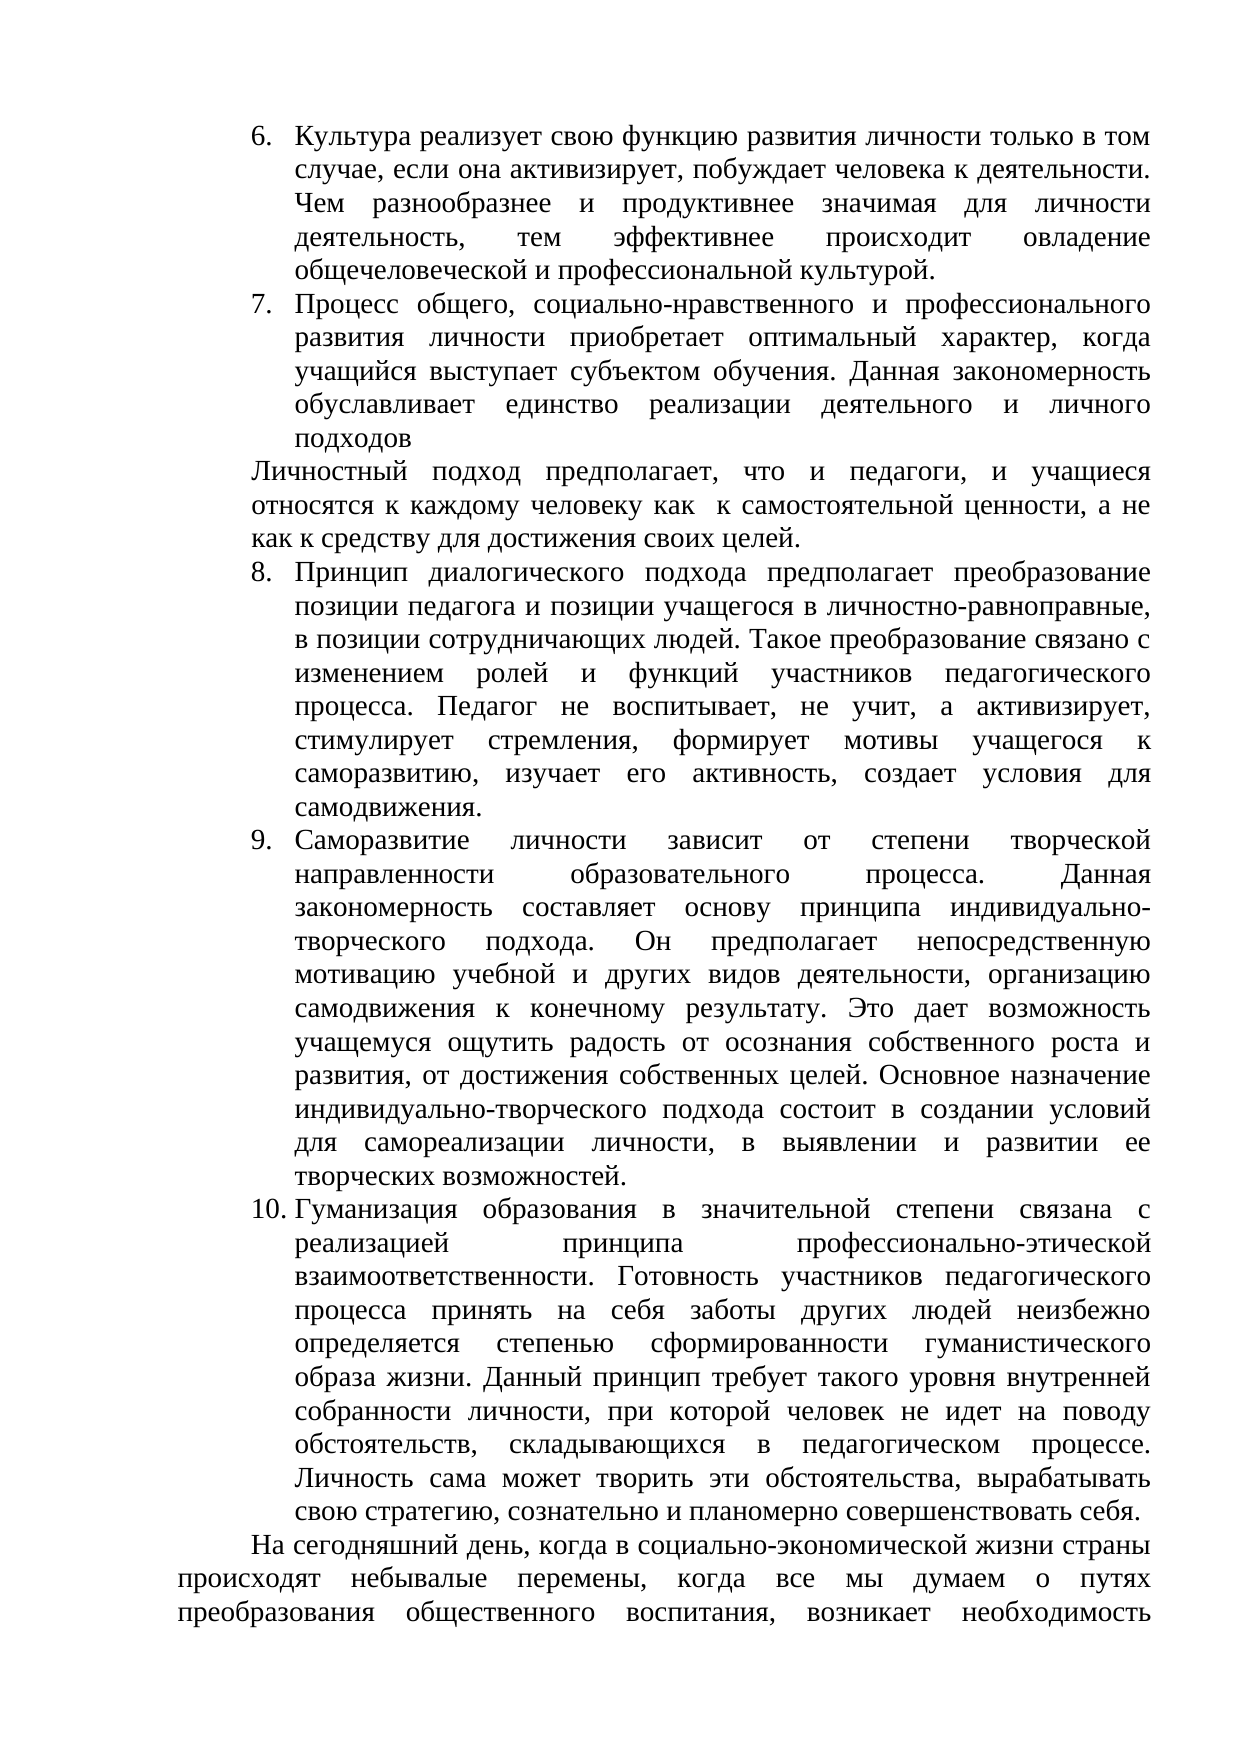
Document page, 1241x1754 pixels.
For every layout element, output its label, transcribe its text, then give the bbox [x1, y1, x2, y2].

list Гуманизация образования в значительной степени связана с реализацией принципа профессионально-этической взаимоответственности. Готовность участников педагогического процесса принять на себя заботы других людей неизбежно определяется степенью сформированности гуманистического образа жизни. Данный принцип требует такого уровня внутренней собранности личности, при которой человек не идет на поводу обстоятельств, складывающихся в педагогическом процессе. Личность сама может творить эти обстоятельства, вырабатывать свою стратегию, сознательно и планомерно совершенствовать себя. [251, 1191, 1152, 1527]
list Процесс общего, социально-нравственного и профессионального развития личности приобретает оптимальный характер, когда учащийся выступает субъектом обучения. Данная закономерность обуславливает единство реализации деятельного и личного подходов [251, 286, 1152, 453]
text Личностный подход предполагает, что и педагоги, и учащиеся относятся к каждому человеку как к самостоятельной ценности, а не как к средству для достижения своих целей. [251, 453, 1152, 554]
list Культура реализует свою функцию развития личности только в том случае, если она активизирует, побуждает человека к деятельности. Чем разнообразнее и продуктивнее значимая для личности деятельность, тем эффективнее происходит овладение общечеловеческой и профессиональной культурой. [251, 118, 1152, 286]
list Саморазвитие личности зависит от степени творческой направленности образовательного процесса. Данная закономерность составляет основу принципа индивидуально-творческого подхода. Он предполагает непосредственную мотивацию учебной и других видов деятельности, организацию самодвижения к конечному результату. Это дает возможность учащемуся ощутить радость от осознания собственного роста и развития, от достижения собственных целей. Основное назначение индивидуально-творческого подхода состоит в создании условий для самореализации личности, в выявлении и развитии ее творческих возможностей. [251, 822, 1152, 1191]
list Принцип диалогического подхода предполагает преобразование позиции педагога и позиции учащегося в личностно-равноправные, в позиции сотрудничающих людей. Такое преобразование связано с изменением ролей и функций участников педагогического процесса. Педагог не воспитывает, не учит, а активизирует, стимулирует стремления, формирует мотивы учащегося к саморазвитию, изучает его активность, создает условия для самодвижения. [251, 554, 1152, 822]
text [177, 1527, 1152, 1627]
